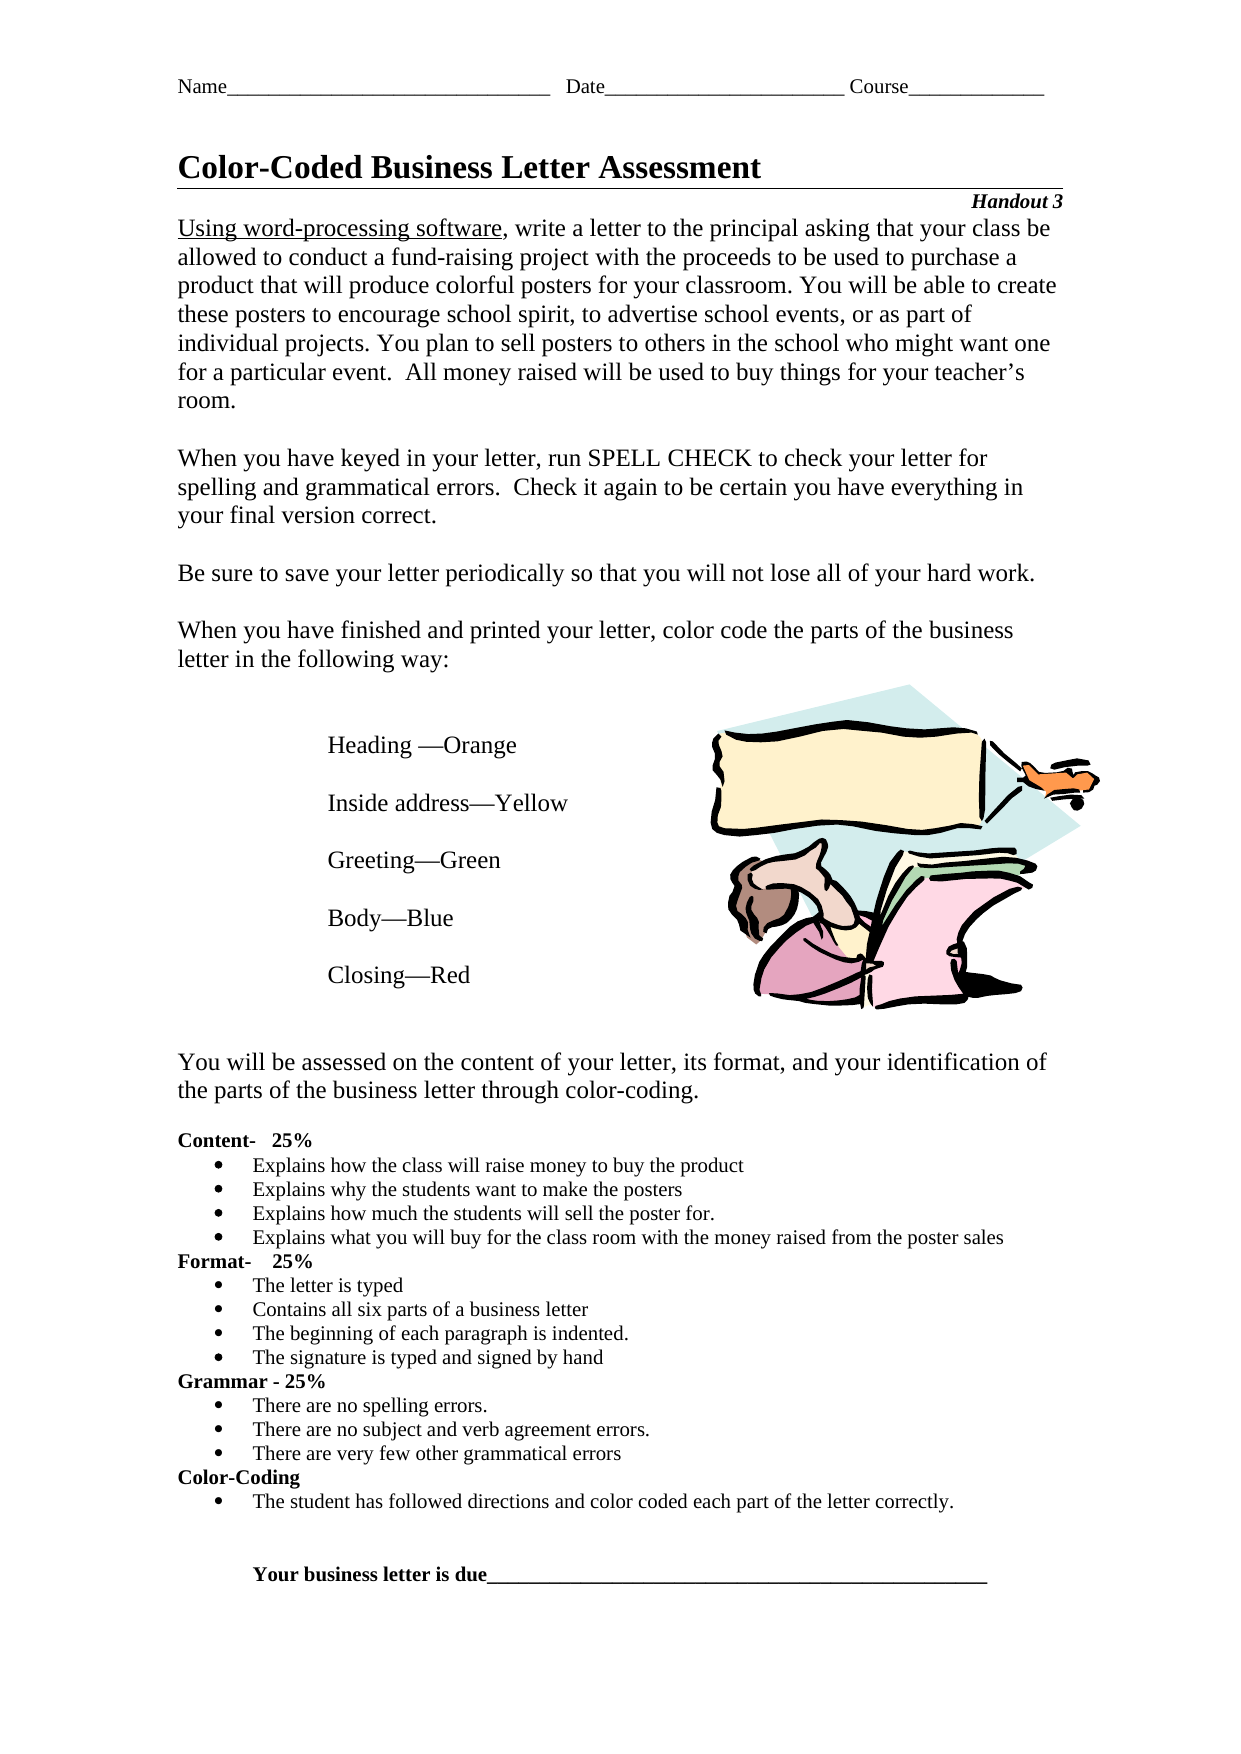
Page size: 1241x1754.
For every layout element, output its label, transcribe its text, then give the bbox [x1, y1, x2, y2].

list The signature is typed and signed by hand [215, 1345, 1063, 1369]
list Explains how much the students will sell the poster for. [215, 1201, 1063, 1225]
text When you have keyed in your letter, run SPELL CHECK to check your letter for spelling and grammatical errors. Check it again to be certain you have everything in your final version correct. [177, 443, 1063, 529]
text Closing—Red [327, 961, 1063, 989]
text You will be assessed on the content of your letter, its format, and your identification of the parts of the business letter through color-coding. [177, 1047, 1063, 1104]
subtitle Heading —Orange [327, 731, 1063, 759]
list There are very few other grammatical errors [215, 1441, 1063, 1465]
text Be sure to save your letter periodically so that you will not lose all of your hard work. [177, 558, 1063, 587]
subtitle Inside address—Yellow [327, 788, 1063, 817]
list Contains all six parts of a business letter [215, 1297, 1063, 1321]
list The letter is typed [215, 1273, 1063, 1297]
text Format- 25% [177, 1249, 1063, 1273]
list Explains why the students want to make the posters [215, 1177, 1063, 1201]
text When you have finished and printed your letter, color code the parts of the business letter in the following way: [177, 616, 1063, 673]
subtitle Color-Coded Business Letter Assessment [177, 148, 1063, 188]
list The beginning of each paragraph is indented. [215, 1321, 1063, 1345]
list There are no subject and verb agreement errors. [215, 1417, 1063, 1441]
list Explains what you will buy for the class room with the money raised from the poster sales [215, 1225, 1063, 1249]
list There are no spelling errors. [215, 1393, 1063, 1417]
subtitle Using word-processing software, write a letter to the principal asking that your class be allowed to conduct a fund-raising project with the proceeds to be used to purchase a product that will produce colorful posters for your classroom. You will be able to create these posters to encourage school spirit, to advertise school events, or as part of individual projects. You plan to sell posters to others in the school who might want one for a particular event. All money raised will be used to buy things for your teacher’s room. [177, 213, 1063, 414]
text Body—Blue [327, 903, 1063, 932]
text Color-Coding [177, 1465, 1063, 1489]
text Content- 25% [177, 1128, 1063, 1152]
list Your business letter is due________________________________________________ [252, 1562, 1063, 1586]
list The student has followed directions and color coded each part of the letter correctly. [215, 1489, 1063, 1513]
text Grammar - 25% [177, 1369, 1063, 1393]
subtitle Greeting—Green [327, 846, 1063, 874]
list Explains how the class will raise money to buy the product [215, 1152, 1063, 1177]
subtitle Handout 3 [177, 189, 1063, 213]
